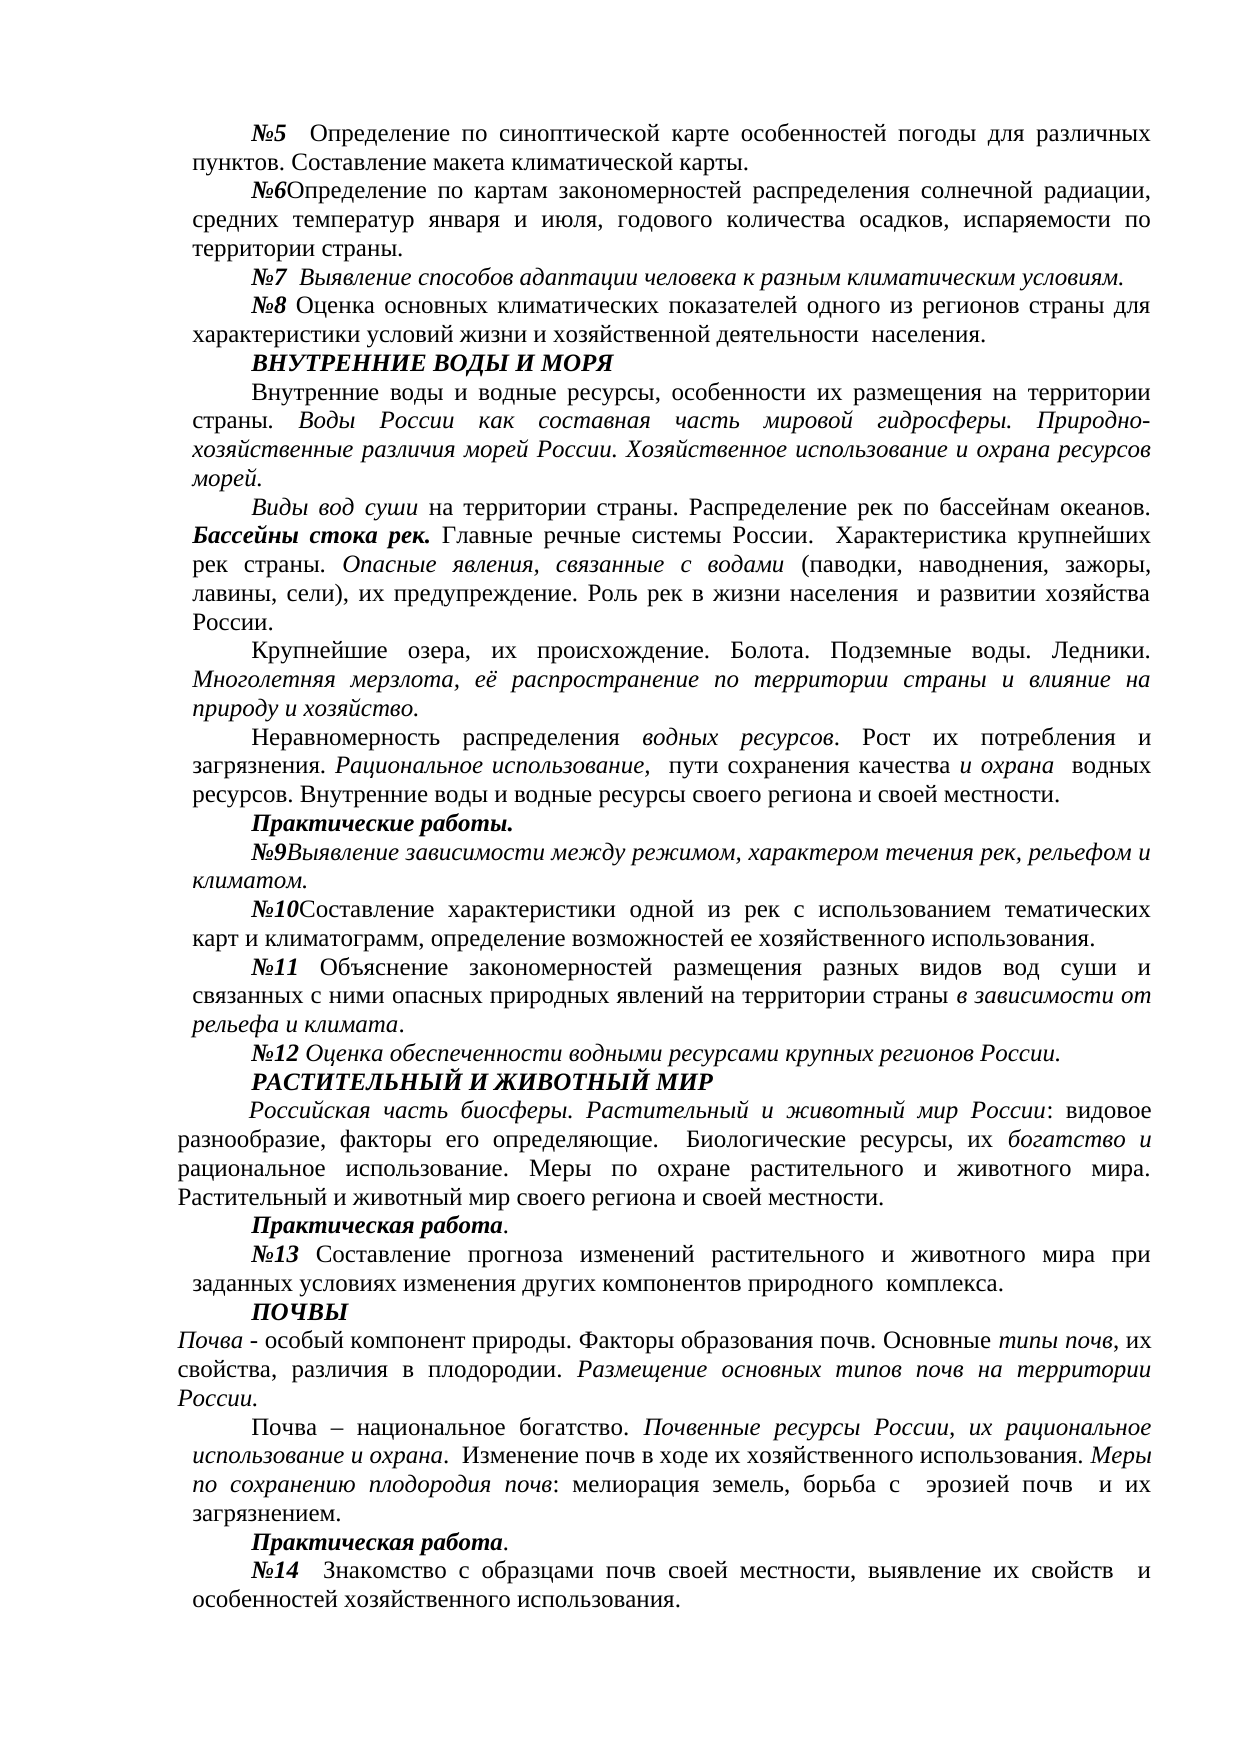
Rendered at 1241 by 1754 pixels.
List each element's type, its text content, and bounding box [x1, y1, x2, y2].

text ПОЧВЫ [192, 1297, 1152, 1326]
text №10Составление характеристики одной из рек с использованием тематических карт и климатограмм, определение возможностей ее хозяйственного использования. [192, 894, 1152, 952]
text №8 Оценка основных климатических показателей одного из регионов страны для характеристики условий жизни и хозяйственной деятельности населения. [192, 291, 1152, 348]
text Крупнейшие озера, их происхождение. Болота. Подземные воды. Ледники. Многолетняя мерзлота, её распространение по территории страны и влияние на природу и хозяйство. [192, 636, 1152, 722]
text Виды вод суши на территории страны. Распределение рек по бассейнам океанов. Бассейны стока рек. Главные речные системы России. Характеристика крупнейших рек страны. Опасные явления, связанные с водами (паводки, наводнения, зажоры, лавины, сели), их предупреждение. Роль рек в жизни населения и развитии хозяйства России. [192, 492, 1152, 636]
text №13 Составление прогноза изменений растительного и животного мира при заданных условиях изменения других компонентов природного комплекса. [192, 1239, 1152, 1297]
text №7 Выявление способов адаптации человека к разным климатическим условиям. [192, 262, 1152, 291]
text №12 Оценка обеспеченности водными ресурсами крупных регионов России. [192, 1038, 1152, 1067]
text №9Выявление зависимости между режимом, характером течения рек, рельефом и климатом. [192, 837, 1152, 894]
text ВНУТРЕННИЕ ВОДЫ И МОРЯ [192, 348, 1152, 377]
text Практические работы. [192, 808, 1152, 837]
text Практическая работа. [192, 1211, 1152, 1239]
text Почва – национальное богатство. Почвенные ресурсы России, их рациональное использование и охрана. Изменение почв в ходе их хозяйственного использования. Меры по сохранению плодородия почв: мелиорация земель, борьба с эрозией почв и их загрязнением. [192, 1412, 1152, 1527]
text РАСТИТЕЛЬНЫЙ И ЖИВОТНЫЙ МИР [192, 1067, 1152, 1096]
text Внутренние воды и водные ресурсы, особенности их размещения на территории страны. Воды России как составная часть мировой гидросферы. Природно-хозяйственные различия морей России. Хозяйственное использование и охрана ресурсов морей. [192, 377, 1152, 492]
text Почва - особый компонент природы. Факторы образования почв. Основные типы почв, их свойства, различия в плодородии. Размещение основных типов почв на территории России. [177, 1326, 1152, 1412]
text №11 Объяснение закономерностей размещения разных видов вод суши и связанных с ними опасных природных явлений на территории страны в зависимости от рельефа и климата. [192, 952, 1152, 1038]
text Российская часть биосферы. Растительный и животный мир России: видовое разнообразие, факторы его определяющие. Биологические ресурсы, их богатство и рациональное использование. Меры по охране растительного и животного мира. Растительный и животный мир своего региона и своей местности. [177, 1096, 1152, 1211]
text Практическая работа. [192, 1527, 1152, 1556]
text Неравномерность распределения водных ресурсов. Рост их потребления и загрязнения. Рациональное использование, пути сохранения качества и охрана водных ресурсов. Внутренние воды и водные ресурсы своего региона и своей местности. [192, 722, 1152, 808]
text №6Определение по картам закономерностей распределения солнечной радиации, средних температур января и июля, годового количества осадков, испаряемости по территории страны. [192, 176, 1152, 262]
text №5 Определение по синоптической карте особенностей погоды для различных пунктов. Составление макета климатической карты. [192, 118, 1152, 176]
text №14 Знакомство с образцами почв своей местности, выявление их свойств и особенностей хозяйственного использования. [192, 1556, 1152, 1613]
